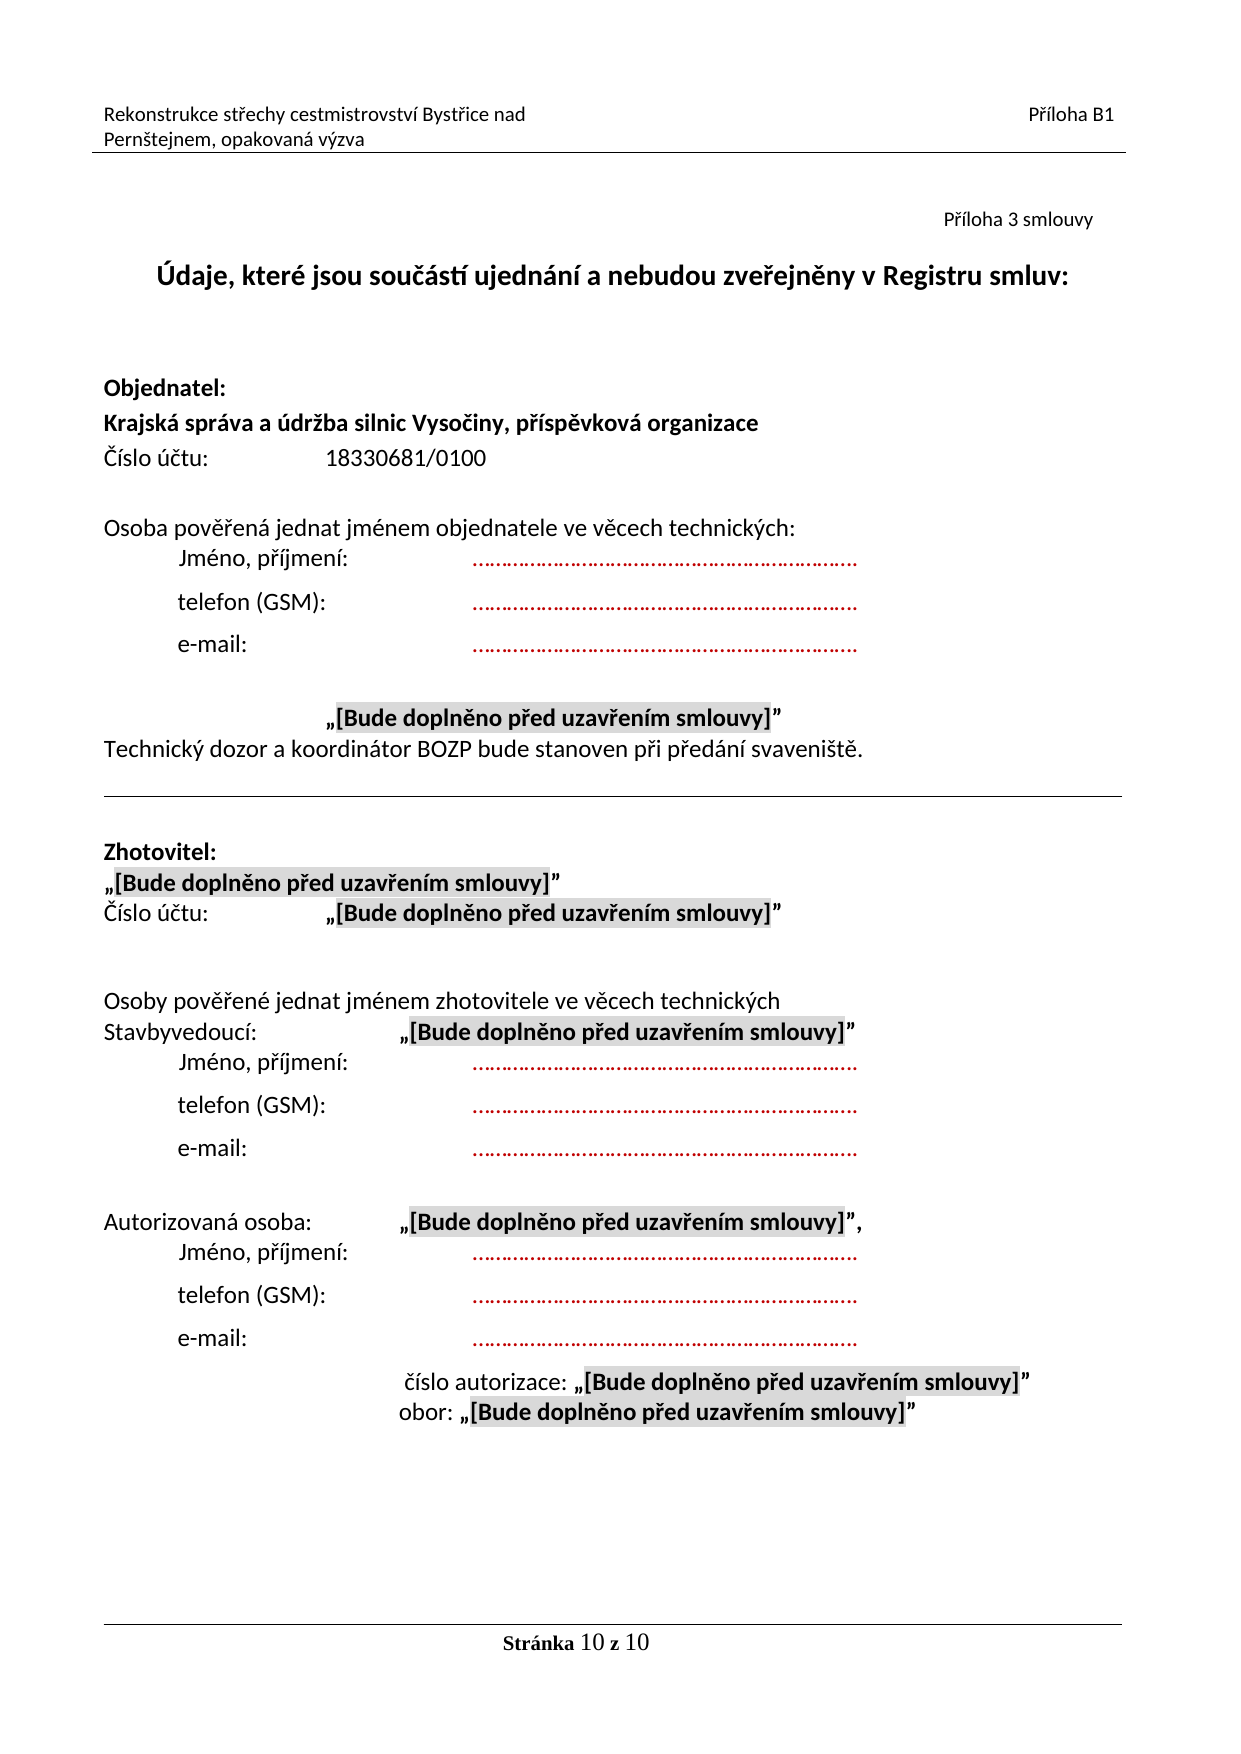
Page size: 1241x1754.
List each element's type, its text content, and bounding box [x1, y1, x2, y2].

text číslo autorizace: „[Bude doplněno před uzavřením smlouvy]” [398, 1366, 584, 1396]
list Jméno, příjmení: …………………………………………………………. [178, 1046, 1122, 1077]
text e-mail: …………………………………………………………. [103, 1132, 1122, 1163]
text Stavbyvedoucí: „[Bude doplněno před uzavřením smlouvy]” [103, 1016, 409, 1046]
text Autorizovaná osoba: „[Bude doplněno před uzavřením smlouvy]”, [845, 1206, 1122, 1237]
text Krajská správa a údržba silnic Vysočiny, příspěvková organizace [103, 407, 1122, 438]
text Autorizovaná osoba: „[Bude doplněno před uzavřením smlouvy]”, [103, 1206, 409, 1237]
text Osoby pověřené jednat jménem zhotovitele ve věcech technických [103, 985, 1122, 1016]
text „[Bude doplněno před uzavřením smlouvy]” [771, 702, 1122, 733]
text telefon (GSM): …………………………………………………………. [103, 1089, 1122, 1120]
text Zhotovitel: [103, 836, 1122, 867]
text obor: „[Bude doplněno před uzavřením smlouvy]” [906, 1396, 1122, 1427]
text Technický dozor a koordinátor BOZP bude stanoven při předání svaveniště. [103, 733, 1122, 763]
list Jméno, příjmení: …………………………………………………………. [178, 543, 1122, 573]
text telefon (GSM): …………………………………………………………. [103, 586, 1122, 616]
text Stavbyvedoucí: „[Bude doplněno před uzavřením smlouvy]” [845, 1016, 1122, 1046]
text Údaje, které jsou součástí ujednání a nebudou zveřejněny v Registru smluv: [103, 257, 1122, 293]
text „[Bude doplněno před uzavřením smlouvy]” [251, 702, 336, 733]
text e-mail: …………………………………………………………. [103, 629, 1122, 659]
text Osoba pověřená jednat jménem objednatele ve věcech technických: [103, 512, 1122, 543]
text Číslo účtu: 18330681/0100 [103, 442, 1122, 473]
text Objednatel: [103, 372, 1122, 403]
text telefon (GSM): …………………………………………………………. [103, 1279, 1122, 1310]
text Příloha 3 smlouvy [103, 206, 1122, 231]
text „[Bude doplněno před uzavřením smlouvy]” [550, 867, 1122, 897]
text e-mail: …………………………………………………………. [103, 1323, 1122, 1353]
text Číslo účtu: „[Bude doplněno před uzavřením smlouvy]” [103, 897, 1122, 928]
list Jméno, příjmení: …………………………………………………………. [178, 1237, 1122, 1267]
